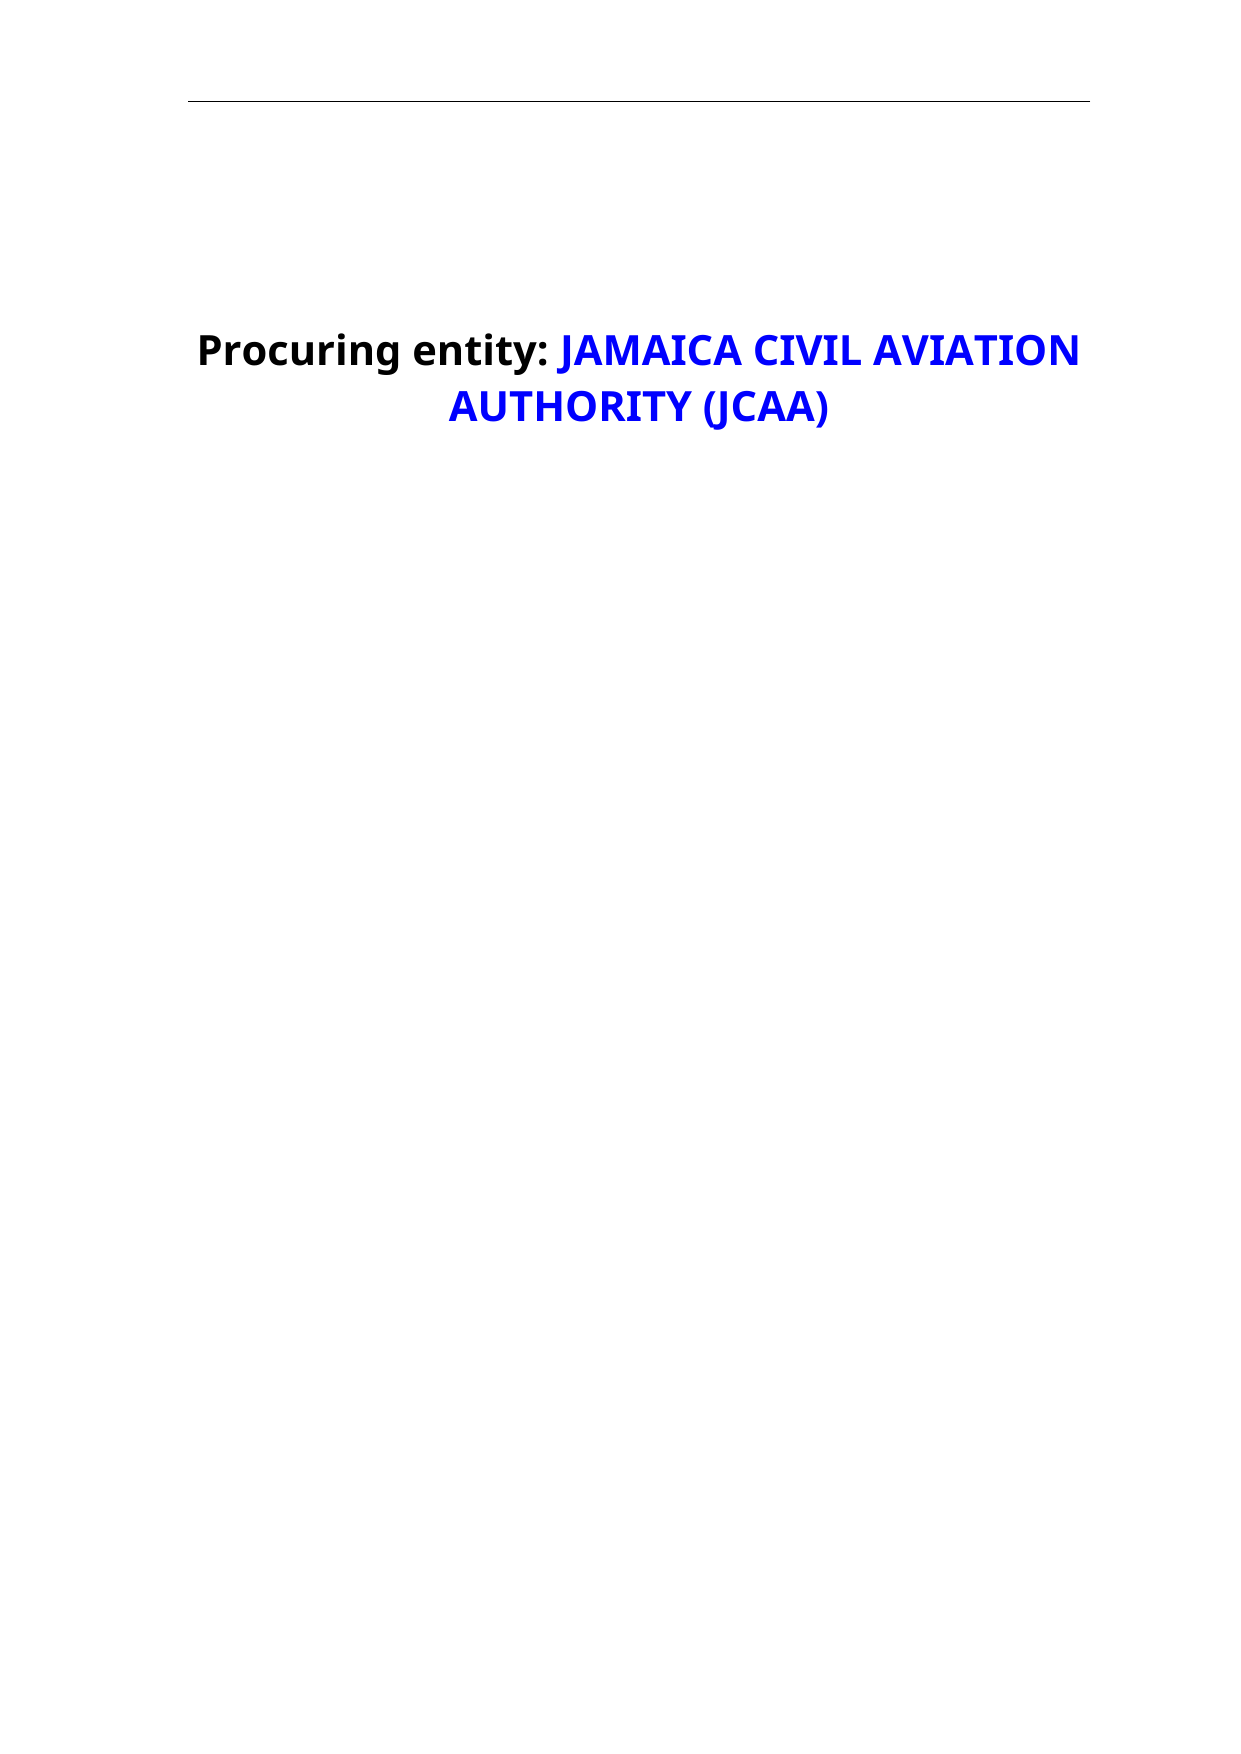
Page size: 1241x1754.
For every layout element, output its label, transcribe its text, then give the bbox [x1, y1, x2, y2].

text Procuring entity: JAMAICA CIVIL AVIATION AUTHORITY (JCAA) [187, 320, 1090, 434]
